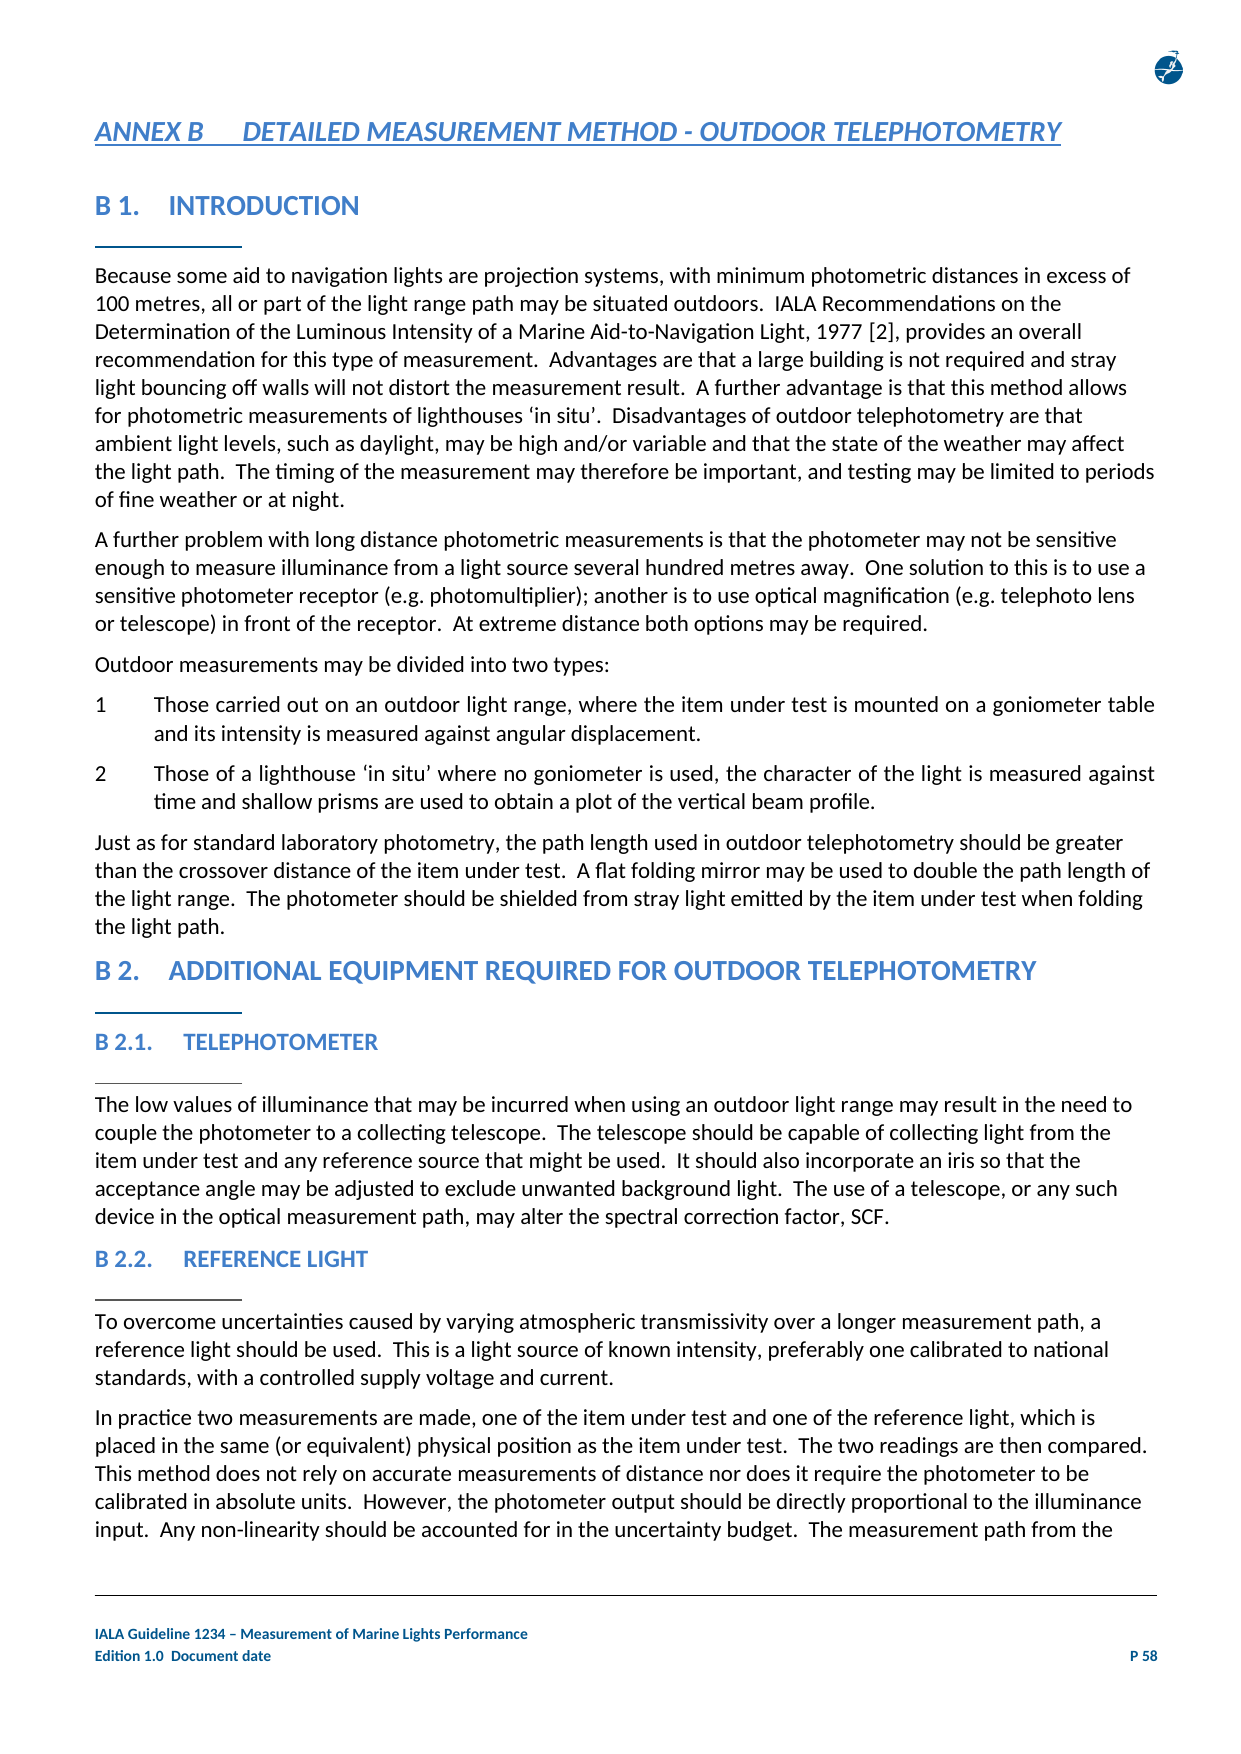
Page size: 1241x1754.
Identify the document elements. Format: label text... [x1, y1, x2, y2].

text Outdoor measurements may be divided into two types: [94, 650, 1157, 678]
list Those carried out on an outdoor light range, where the item under test is mounted on a goniometer table and its intensity is measured against angular displacement. [94, 691, 1157, 747]
list Those of a lighthouse ‘in situ’ where no goniometer is used, the character of the light is measured against time and shallow prisms are used to obtain a plot of the vertical beam profile. [94, 759, 1157, 815]
text ADDITIONAL EQUIPMENT REQUIRED FOR OUTDOOR TELEPHOTOMETRY [94, 952, 1157, 988]
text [94, 1403, 1157, 1543]
text Because some aid to navigation lights are projection systems, with minimum photometric distances in excess of 100 metres, all or part of the light range path may be situated outdoors. IALA Recommendations on the Determination of the Luminous Intensity of a Marine Aid-to-Navigation Light, 1977 [2], provides an overall recommendation for this type of measurement. Advantages are that a large building is not required and stray light bouncing off walls will not distort the measurement result. A further advantage is that this method allows for photometric measurements of lighthouses ‘in situ’. Disadvantages of outdoor telephotometry are that ambient light levels, such as daylight, may be high and/or variable and that the state of the weather may affect the light path. The timing of the measurement may therefore be important, and testing may be limited to periods of fine weather or at night. [94, 261, 1157, 513]
text Reference Light [94, 1243, 1157, 1273]
text INTRODUCTION [94, 187, 1157, 222]
text Just as for standard laboratory photometry, the path length used in outdoor telephotometry should be greater than the crossover distance of the item under test. A flat folding mirror may be used to double the path length of the light range. The photometer should be shielded from stray light emitted by the item under test when folding the light path. [94, 828, 1157, 940]
text A further problem with long distance photometric measurements is that the photometer may not be sensitive enough to measure illuminance from a light source several hundred metres away. One solution to this is to use a sensitive photometer receptor (e.g. photomultiplier); another is to use optical magnification (e.g. telephoto lens or telescope) in front of the receptor. At extreme distance both options may be required. [94, 526, 1157, 638]
picture [1123, 0, 1241, 119]
text To overcome uncertainties caused by varying atmospheric transmissivity over a longer measurement path, a reference light should be used. This is a light source of known intensity, preferably one calibrated to national standards, with a controlled supply voltage and current. [94, 1307, 1157, 1391]
text Telephotometer [94, 1026, 1157, 1057]
text The low values of illuminance that may be incurred when using an outdoor light range may result in the need to couple the photometer to a collecting telescope. The telescope should be capable of collecting light from the item under test and any reference source that might be used. It should also incorporate an iris so that the acceptance angle may be adjusted to exclude unwanted background light. The use of a telescope, or any such device in the optical measurement path, may alter the spectral correction factor, SCF. [94, 1090, 1157, 1230]
text DETAILED MEASUREMENT METHOD - OUTDOOR TELEPHOTOMETRY [94, 113, 1157, 149]
